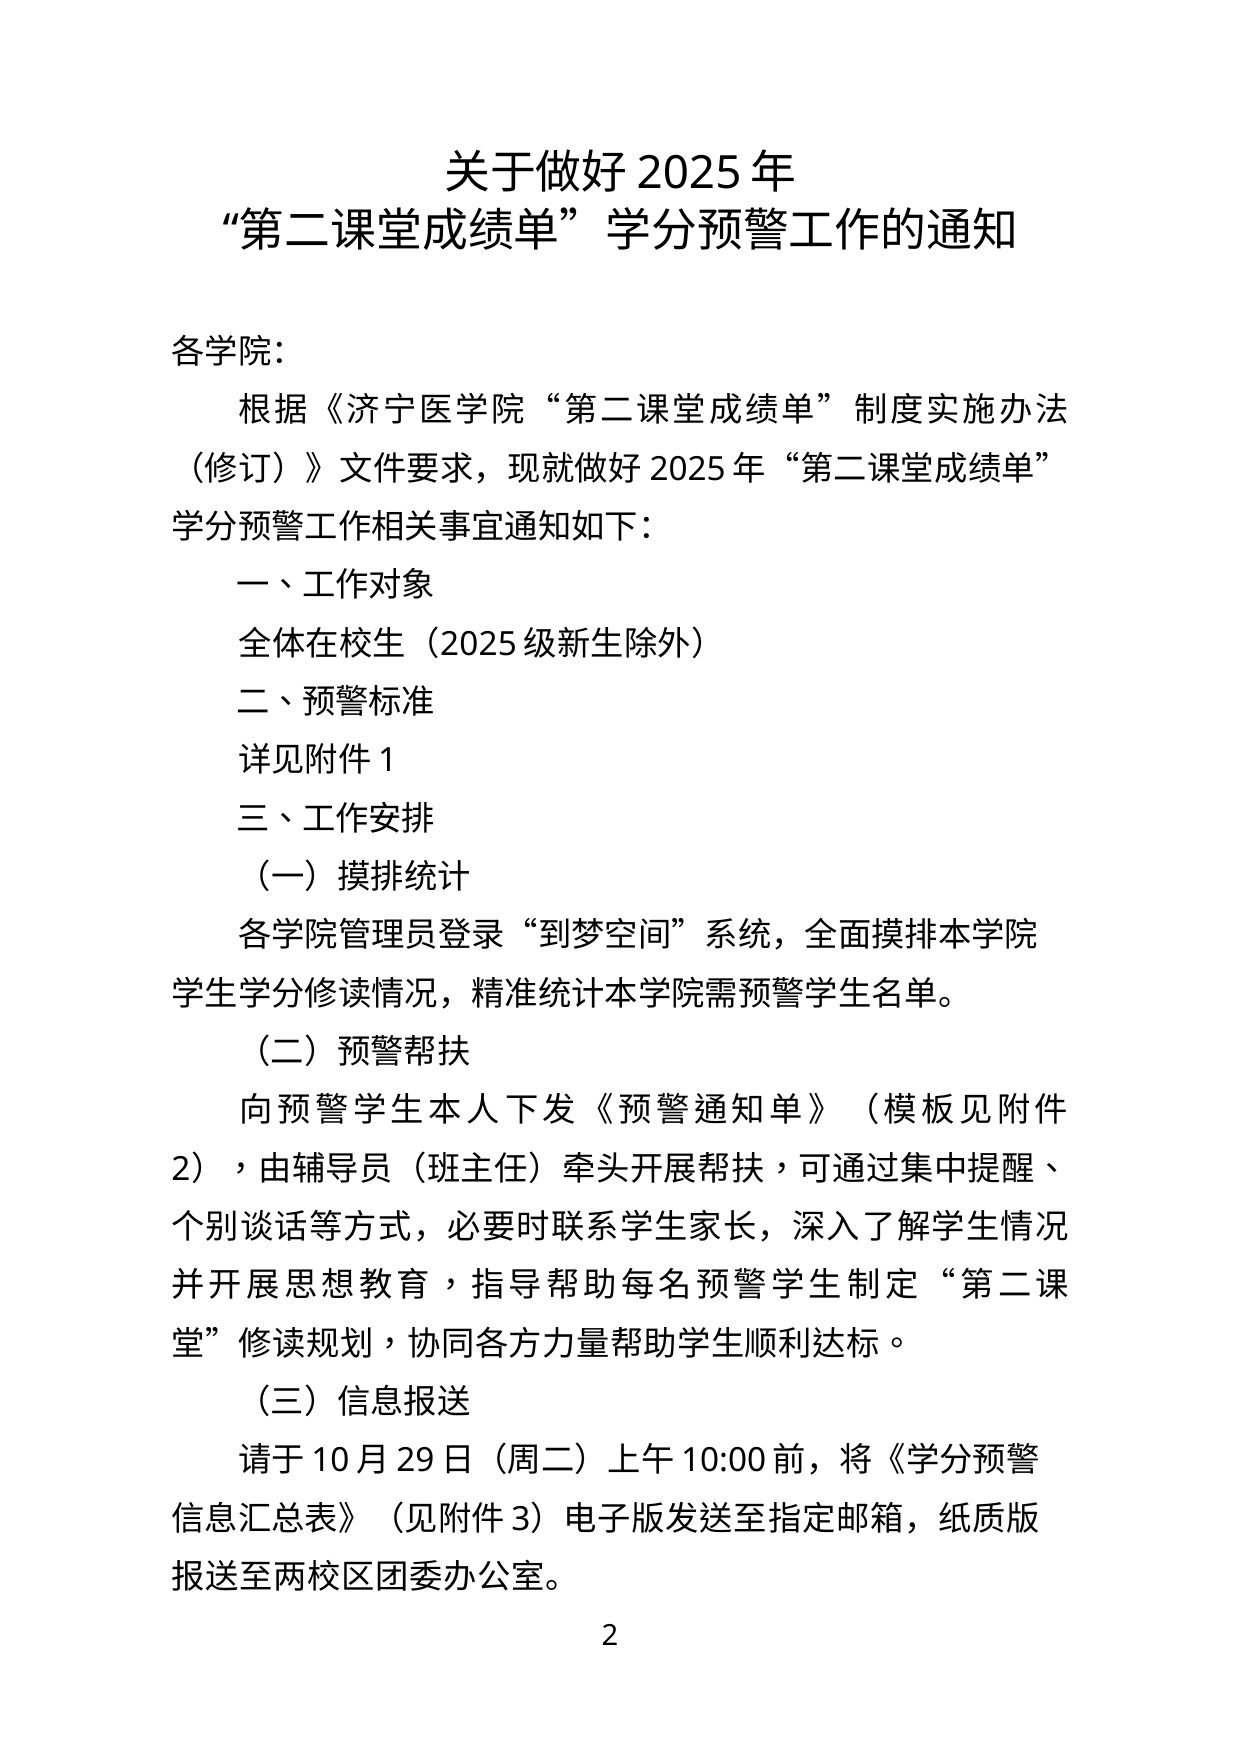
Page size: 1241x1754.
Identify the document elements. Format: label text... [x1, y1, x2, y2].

text 各学院管理员登录“到梦空间”系统，全面摸排本学院学生学分修读情况，精准统计本学院需预警学生名单。 [171, 900, 1069, 1017]
text 详见附件1 [171, 725, 1069, 783]
text 向预警学生本人下发《预警通知单》（模板见附件2），由辅导员（班主任）牵头开展帮扶，可通过集中提醒、个别谈话等方式，必要时联系学生家长，深入了解学生情况并开展思想教育，指导帮助每名预警学生制定“第二课堂”修读规划，协同各方力量帮助学生顺利达标。 [171, 1075, 1069, 1367]
text 全体在校生（2025级新生除外） [171, 608, 1069, 667]
text “第二课堂成绩单”学分预警工作的通知 [171, 200, 1069, 258]
text 三、工作安排 [171, 783, 1069, 842]
text 关于做好2025年 [171, 142, 1069, 200]
list 请于10月29日（周二）上午10:00前，将《学分预警信息汇总表》（见附件3）电子版发送至指定邮箱，纸质版报送至两校区团委办公室。 [171, 1425, 1069, 1600]
list （三）信息报送 [171, 1367, 1069, 1425]
text 一、工作对象 [171, 550, 1069, 608]
text （二）预警帮扶 [171, 1017, 1069, 1075]
text （一）摸排统计 [171, 842, 1069, 900]
text 根据《济宁医学院“第二课堂成绩单”制度实施办法（修订）》文件要求，现就做好2025年“第二课堂成绩单”学分预警工作相关事宜通知如下： [171, 375, 1069, 550]
text 各学院： [171, 317, 1069, 375]
text 二、预警标准 [171, 667, 1069, 725]
